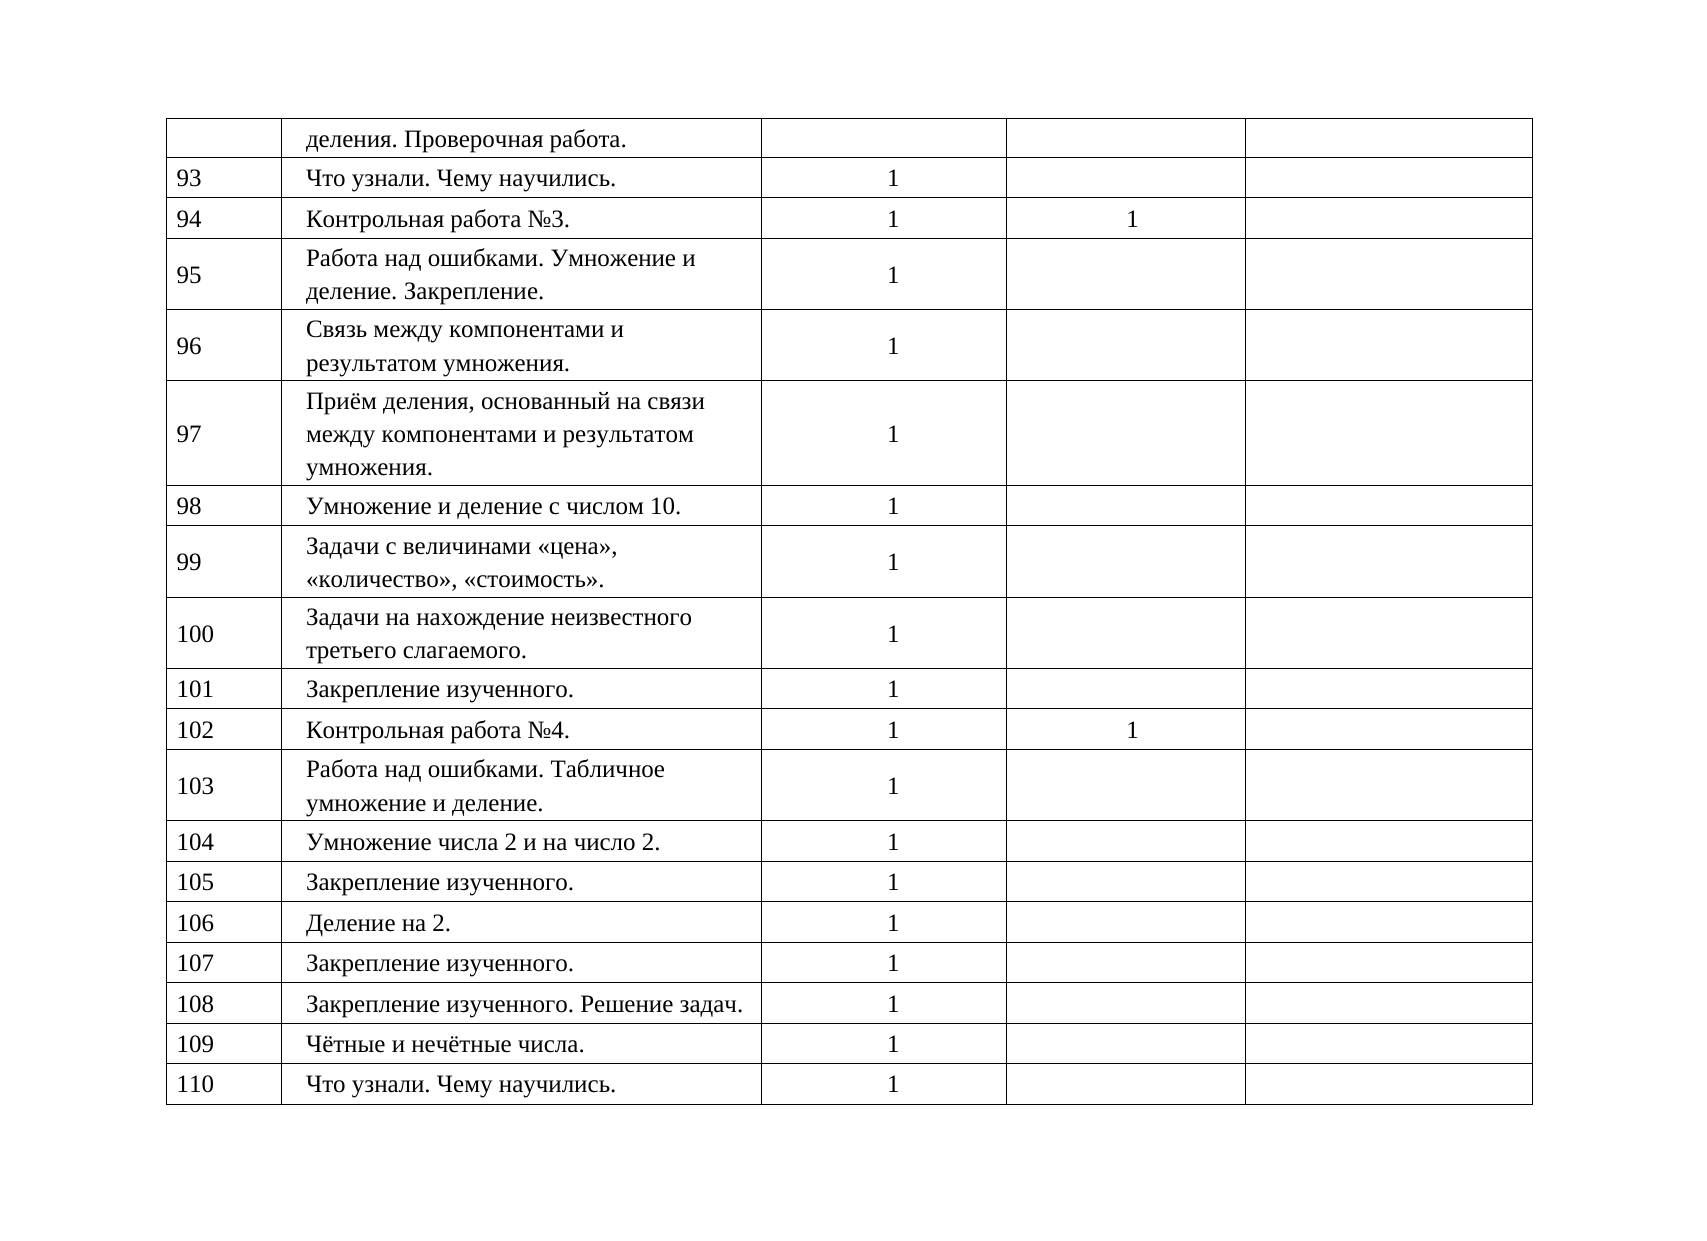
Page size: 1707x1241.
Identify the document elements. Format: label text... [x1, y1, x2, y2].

table_cell [1007, 821, 1245, 861]
table_cell [1246, 381, 1532, 484]
table_cell 92 [167, 119, 281, 156]
table_cell [1007, 983, 1245, 1023]
table_cell 97 [167, 381, 281, 484]
table_cell 1 [762, 902, 1006, 942]
table_cell [1246, 198, 1532, 237]
table_cell 1 [762, 750, 1006, 820]
table_cell 106 [167, 902, 281, 942]
table_cell [1007, 381, 1245, 484]
table_cell 102 [167, 709, 281, 749]
table_cell 1 [762, 486, 1006, 525]
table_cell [282, 119, 761, 156]
table_cell Связь между компонентами и результатом умножения. [282, 310, 761, 380]
table_cell [1246, 158, 1532, 197]
table_cell 1 [762, 310, 1006, 380]
table_cell [1246, 902, 1532, 942]
table_cell [1246, 983, 1532, 1023]
table_cell 98 [167, 486, 281, 525]
table_cell 103 [167, 750, 281, 820]
table_cell 1 [762, 119, 1006, 156]
table_cell 1 [762, 158, 1006, 197]
table_cell [1007, 943, 1245, 982]
table_cell [1246, 526, 1532, 596]
table_cell Умножение и деление с числом 10. [282, 486, 761, 525]
table_cell [1246, 821, 1532, 861]
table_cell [282, 1064, 761, 1104]
table_cell 99 [167, 526, 281, 596]
table_cell Чётные и нечётные числа. [282, 1024, 761, 1063]
table_cell 95 [167, 239, 281, 309]
table_cell [1246, 750, 1532, 820]
table_cell Умножение числа 2 и на число 2. [282, 821, 761, 861]
table_cell [1007, 526, 1245, 596]
table_cell [1246, 598, 1532, 668]
table_cell 1 [762, 862, 1006, 901]
table_cell [1007, 119, 1245, 156]
table_cell Работа над ошибками. Умножение и деление. Закрепление. [282, 239, 761, 309]
table_cell Закрепление изученного. [282, 862, 761, 901]
table_cell 109 [167, 1024, 281, 1063]
table_cell 1 [762, 669, 1006, 708]
table_cell [1007, 239, 1245, 309]
table_cell [1007, 158, 1245, 197]
table_cell [1246, 709, 1532, 749]
table_cell 1 [762, 943, 1006, 982]
table_cell Деление на 2. [282, 902, 761, 942]
table_cell 1 [762, 1024, 1006, 1063]
table_cell [1246, 119, 1532, 156]
table_cell [1007, 310, 1245, 380]
table_cell 1 [762, 709, 1006, 749]
table_cell [1007, 1064, 1245, 1104]
table_cell 104 [167, 821, 281, 861]
table_cell 1 [1007, 709, 1245, 749]
table_cell [1246, 1064, 1532, 1104]
table_cell [1007, 862, 1245, 901]
table_cell [1007, 486, 1245, 525]
table_cell 110 [167, 1064, 281, 1104]
table_cell [1007, 902, 1245, 942]
table_cell [1246, 669, 1532, 708]
table_cell 1 [762, 239, 1006, 309]
table_cell 94 [167, 198, 281, 237]
table_cell 1 [1007, 198, 1245, 237]
table_cell Приём деления, основанный на связи между компонентами и результатом умножения. [282, 381, 761, 484]
table_cell Контрольная работа №4. [282, 709, 761, 749]
table_cell [1007, 598, 1245, 668]
table_cell Закрепление изученного. Решение задач. [282, 983, 761, 1023]
table_cell 1 [762, 983, 1006, 1023]
table_cell 108 [167, 983, 281, 1023]
table_cell Закрепление изученного. [282, 669, 761, 708]
table_cell [1246, 310, 1532, 380]
table_cell 107 [167, 943, 281, 982]
table_cell [1246, 943, 1532, 982]
table_cell 93 [167, 158, 281, 197]
table_cell 1 [762, 598, 1006, 668]
table_cell 101 [167, 669, 281, 708]
table_cell Закрепление изученного. [282, 943, 761, 982]
table_cell Задачи на нахождение неизвестного третьего слагаемого. [282, 598, 761, 668]
table_cell [1007, 1024, 1245, 1063]
table_cell Задачи с величинами «цена», «количество», «стоимость». [282, 526, 761, 596]
table_cell [1007, 750, 1245, 820]
table_cell 1 [762, 1064, 1006, 1104]
table_cell [1007, 669, 1245, 708]
table_cell 96 [167, 310, 281, 380]
table_cell Что узнали. Чему научились. [282, 158, 761, 197]
table_cell [1246, 1024, 1532, 1063]
table_cell 105 [167, 862, 281, 901]
table_cell 100 [167, 598, 281, 668]
table_cell [1246, 862, 1532, 901]
table_cell [1246, 239, 1532, 309]
table_cell 1 [762, 381, 1006, 484]
table_cell Контрольная работа №3. [282, 198, 761, 237]
table_cell 1 [762, 821, 1006, 861]
table_cell Работа над ошибками. Табличное умножение и деление. [282, 750, 761, 820]
table_cell 1 [762, 526, 1006, 596]
table_cell [1246, 486, 1532, 525]
table_cell 1 [762, 198, 1006, 237]
